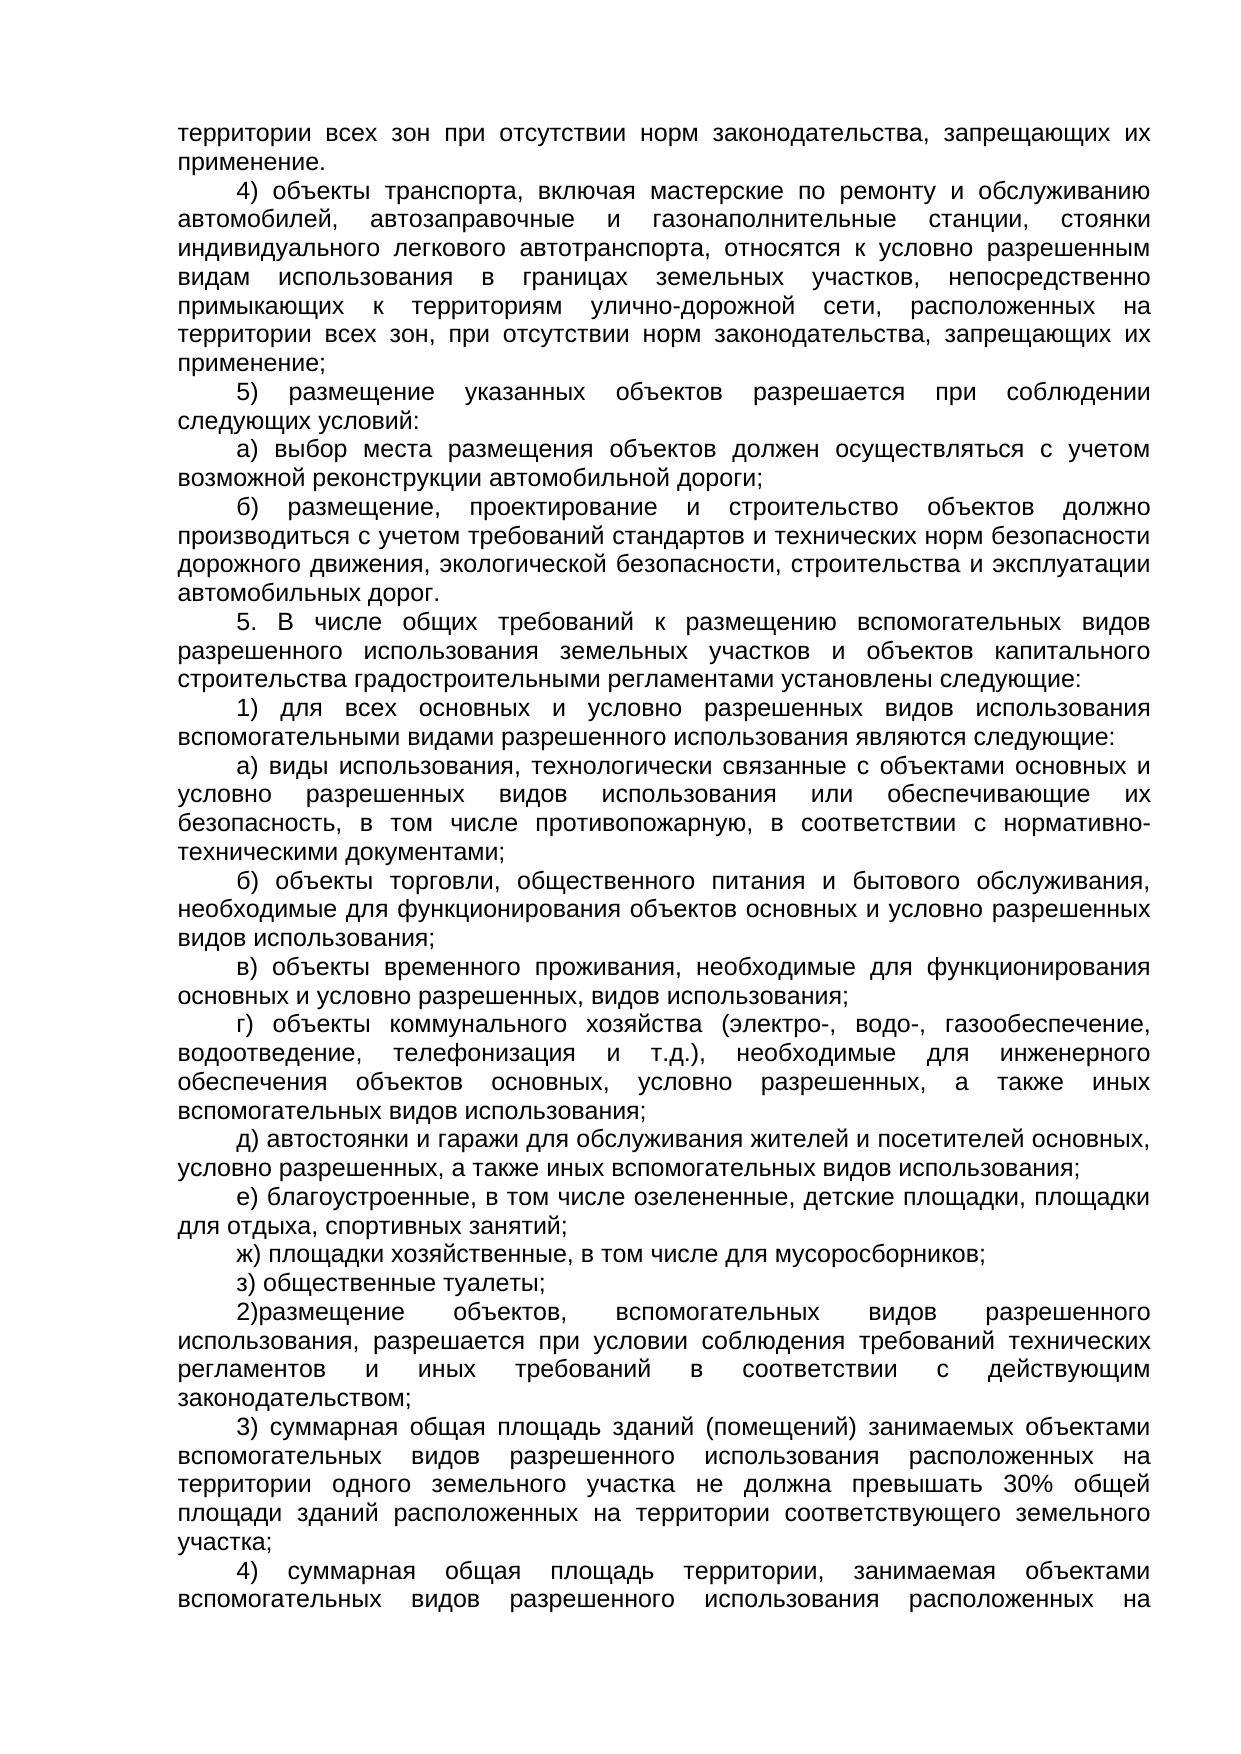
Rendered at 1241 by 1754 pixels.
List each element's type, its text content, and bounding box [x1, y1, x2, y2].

text 3) суммарная общая площадь зданий (помещений) занимаемых объектами вспомогательных видов разрешенного использования расположенных на территории одного земельного участка не должна превышать 30% общей площади зданий расположенных на территории соответствующего земельного участка; [177, 1412, 1152, 1556]
text а) выбор места размещения объектов должен осуществляться с учетом возможной реконструкции автомобильной дороги; [177, 434, 1152, 492]
text е) благоустроенные, в том числе озелененные, детские площадки, площадки для отдыха, спортивных занятий; [177, 1182, 1152, 1239]
text 5) размещение указанных объектов разрешается при соблюдении следующих условий: [177, 377, 1152, 434]
text г) объекты коммунального хозяйства (электро-, водо-, газообеспечение, водоотведение, телефонизация и т.д.), необходимые для инженерного обеспечения объектов основных, условно разрешенных, а также иных вспомогательных видов использования; [177, 1009, 1152, 1124]
text 4) объекты транспорта, включая мастерские по ремонту и обслуживанию автомобилей, автозаправочные и газонаполнительные станции, стоянки индивидуального легкового автотранспорта, относятся к условно разрешенным видам использования в границах земельных участков, непосредственно примыкающих к территориям улично-дорожной сети, расположенных на территории всех зон, при отсутствии норм законодательства, запрещающих их применение; [177, 176, 1152, 377]
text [177, 1556, 1152, 1613]
text 2)размещение объектов, вспомогательных видов разрешенного использования, разрешается при условии соблюдения требований технических регламентов и иных требований в соответствии с действующим законодательством; [177, 1297, 1152, 1412]
text б) размещение, проектирование и строительство объектов должно производиться с учетом требований стандартов и технических норм безопасности дорожного движения, экологической безопасности, строительства и эксплуатации автомобильных дорог. [177, 492, 1152, 607]
text д) автостоянки и гаражи для обслуживания жителей и посетителей основных, условно разрешенных, а также иных вспомогательных видов использования; [177, 1124, 1152, 1182]
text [177, 118, 1152, 176]
text б) объекты торговли, общественного питания и бытового обслуживания, необходимые для функционирования объектов основных и условно разрешенных видов использования; [177, 866, 1152, 952]
text 1) для всех основных и условно разрешенных видов использования вспомогательными видами разрешенного использования являются следующие: [177, 693, 1152, 751]
text 5. В числе общих требований к размещению вспомогательных видов разрешенного использования земельных участков и объектов капитального строительства градостроительными регламентами установлены следующие: [177, 607, 1152, 693]
text ж) площадки хозяйственные, в том числе для мусоросборников; [177, 1239, 1152, 1268]
text з) общественные туалеты; [177, 1268, 1152, 1297]
text а) виды использования, технологически связанные с объектами основных и условно разрешенных видов использования или обеспечивающие их безопасность, в том числе противопожарную, в соответствии с нормативно-техническими документами; [177, 751, 1152, 866]
text в) объекты временного проживания, необходимые для функционирования основных и условно разрешенных, видов использования; [177, 952, 1152, 1009]
